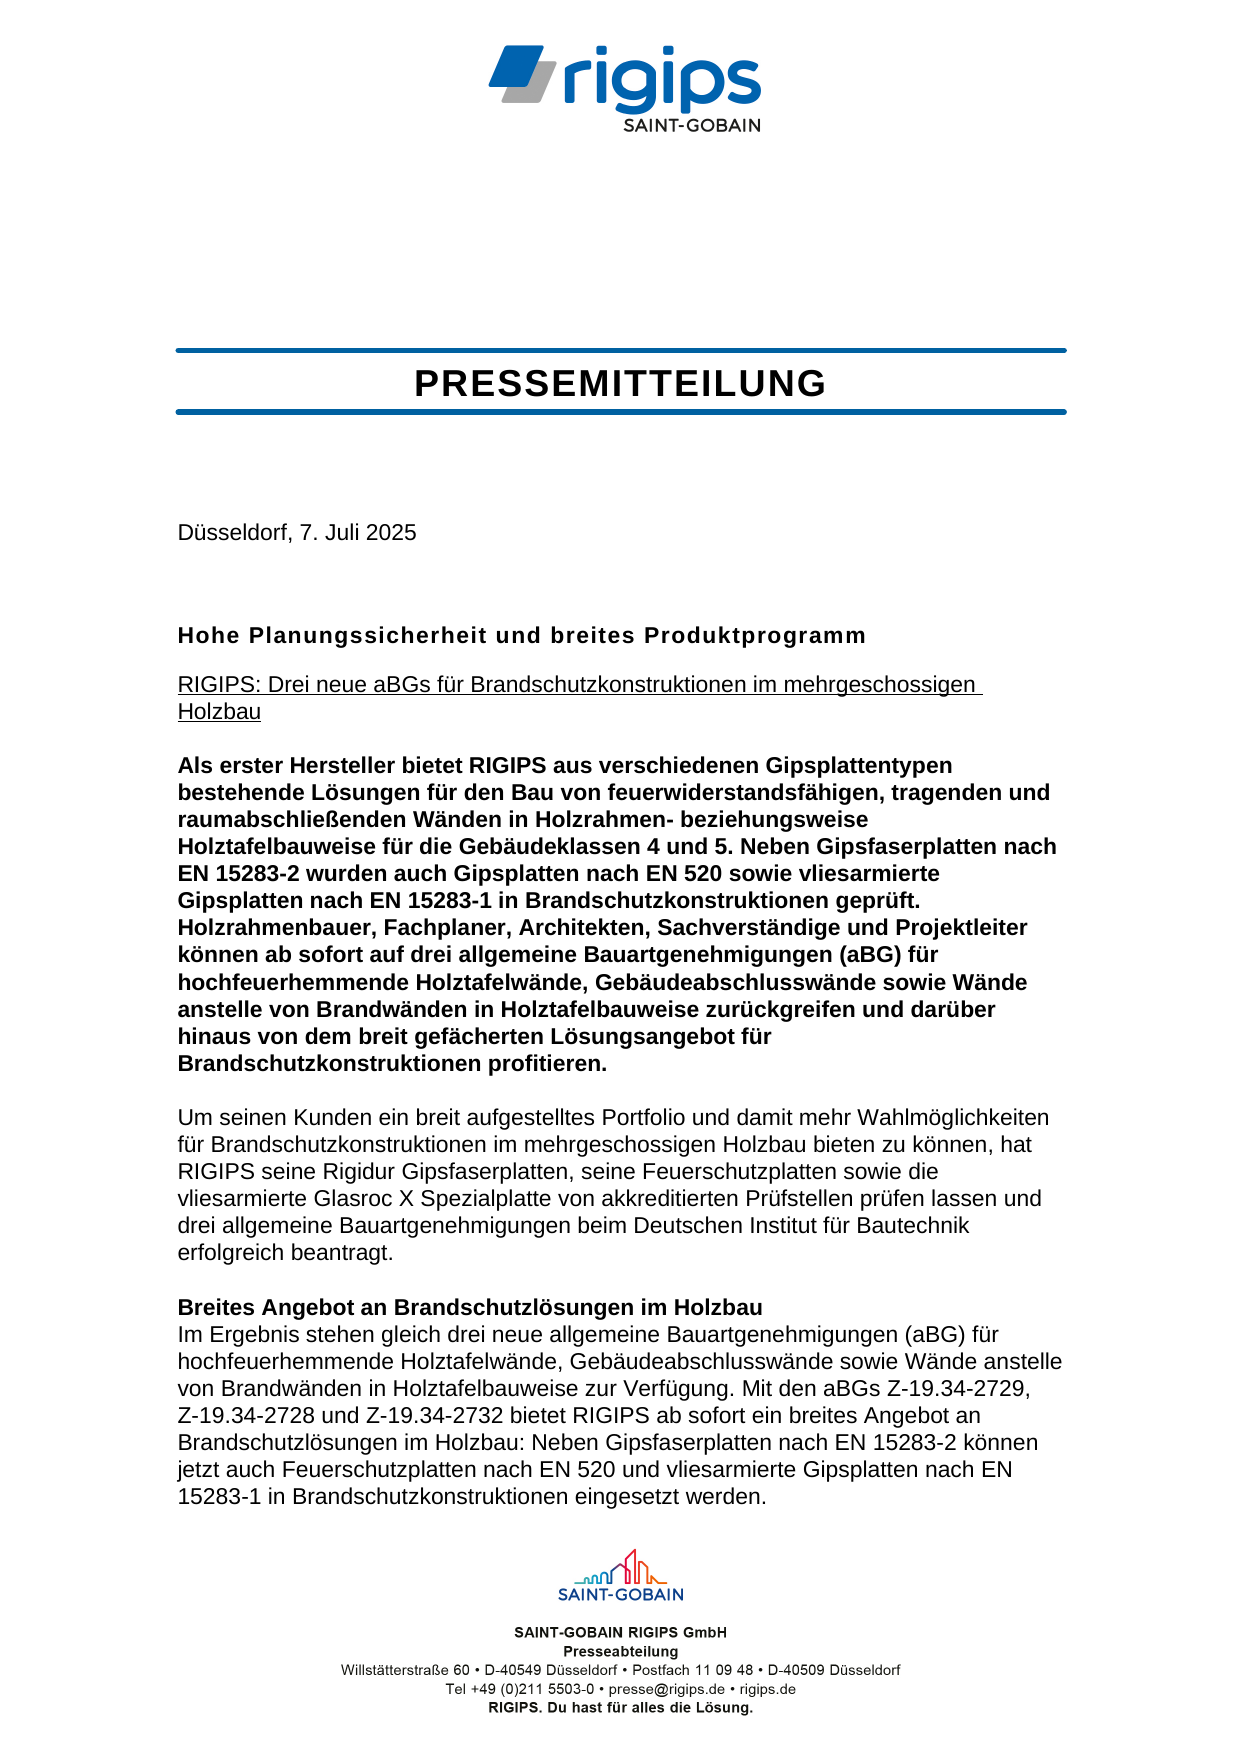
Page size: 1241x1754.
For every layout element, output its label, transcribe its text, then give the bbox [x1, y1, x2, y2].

subtitle Hohe Planungssicherheit und breites Produktprogramm [177, 617, 1004, 650]
text Um seinen Kunden ein breit aufgestelltes Portfolio und damit mehr Wahlmöglichkeiten für Brandschutzkonstruktionen im mehrgeschossigen Holzbau bieten zu können, hat RIGIPS seine Rigidur Gipsfaserplatten, seine Feuerschutzplatten sowie die vliesarmierte Glasroc X Spezialplatte von akkreditierten Prüfstellen prüfen lassen und drei allgemeine Bauartgenehmigungen beim Deutschen Institut für Bautechnik erfolgreich beantragt. [177, 1104, 1063, 1266]
text Düsseldorf, 7. Juli 2025 [177, 519, 1063, 546]
text Breites Angebot an Brandschutzlösungen im Holzbau [177, 1293, 1063, 1320]
picture [0, 1530, 1241, 1754]
text RIGIPS: Drei neue aBGs für Brandschutzkonstruktionen im mehrgeschossigen Holzbau [177, 671, 1063, 725]
text Im Ergebnis stehen gleich drei neue allgemeine Bauartgenehmigungen (aBG) für hochfeuerhemmende Holztafelwände, Gebäudeabschlusswände sowie Wände anstelle von Brandwänden in Holztafelbauweise zur Verfügung. Mit den aBGs Z-19.34-2729, Z-19.34-2728 und Z-19.34-2732 bietet RIGIPS ab sofort ein breites Angebot an Brandschutzlösungen im Holzbau: Neben Gipsfaserplatten nach EN 15283-2 können jetzt auch Feuerschutzplatten nach EN 520 und vliesarmierte Gipsplatten nach EN 15283-1 in Brandschutzkonstruktionen eingesetzt werden. [177, 1320, 1063, 1510]
picture [4, 4, 1241, 205]
title PresseMITTEILUNG [177, 361, 1063, 404]
text Als erster Hersteller bietet RIGIPS aus verschiedenen Gipsplattentypen bestehende Lösungen für den Bau von feuerwiderstandsfähigen, tragenden und raumabschließenden Wänden in Holzrahmen- beziehungsweise Holztafelbauweise für die Gebäudeklassen 4 und 5. Neben Gipsfaserplatten nach EN 15283-2 wurden auch Gipsplatten nach EN 520 sowie vliesarmierte Gipsplatten nach EN 15283-1 in Brandschutzkonstruktionen geprüft. Holzrahmenbauer, Fachplaner, Architekten, Sachverständige und Projektleiter können ab sofort auf drei allgemeine Bauartgenehmigungen (aBG) für hochfeuerhemmende Holztafelwände, Gebäudeabschlusswände sowie Wände anstelle von Brandwänden in Holztafelbauweise zurückgreifen und darüber hinaus von dem breit gefächerten Lösungsangebot für Brandschutzkonstruktionen profitieren. [177, 752, 1063, 1077]
